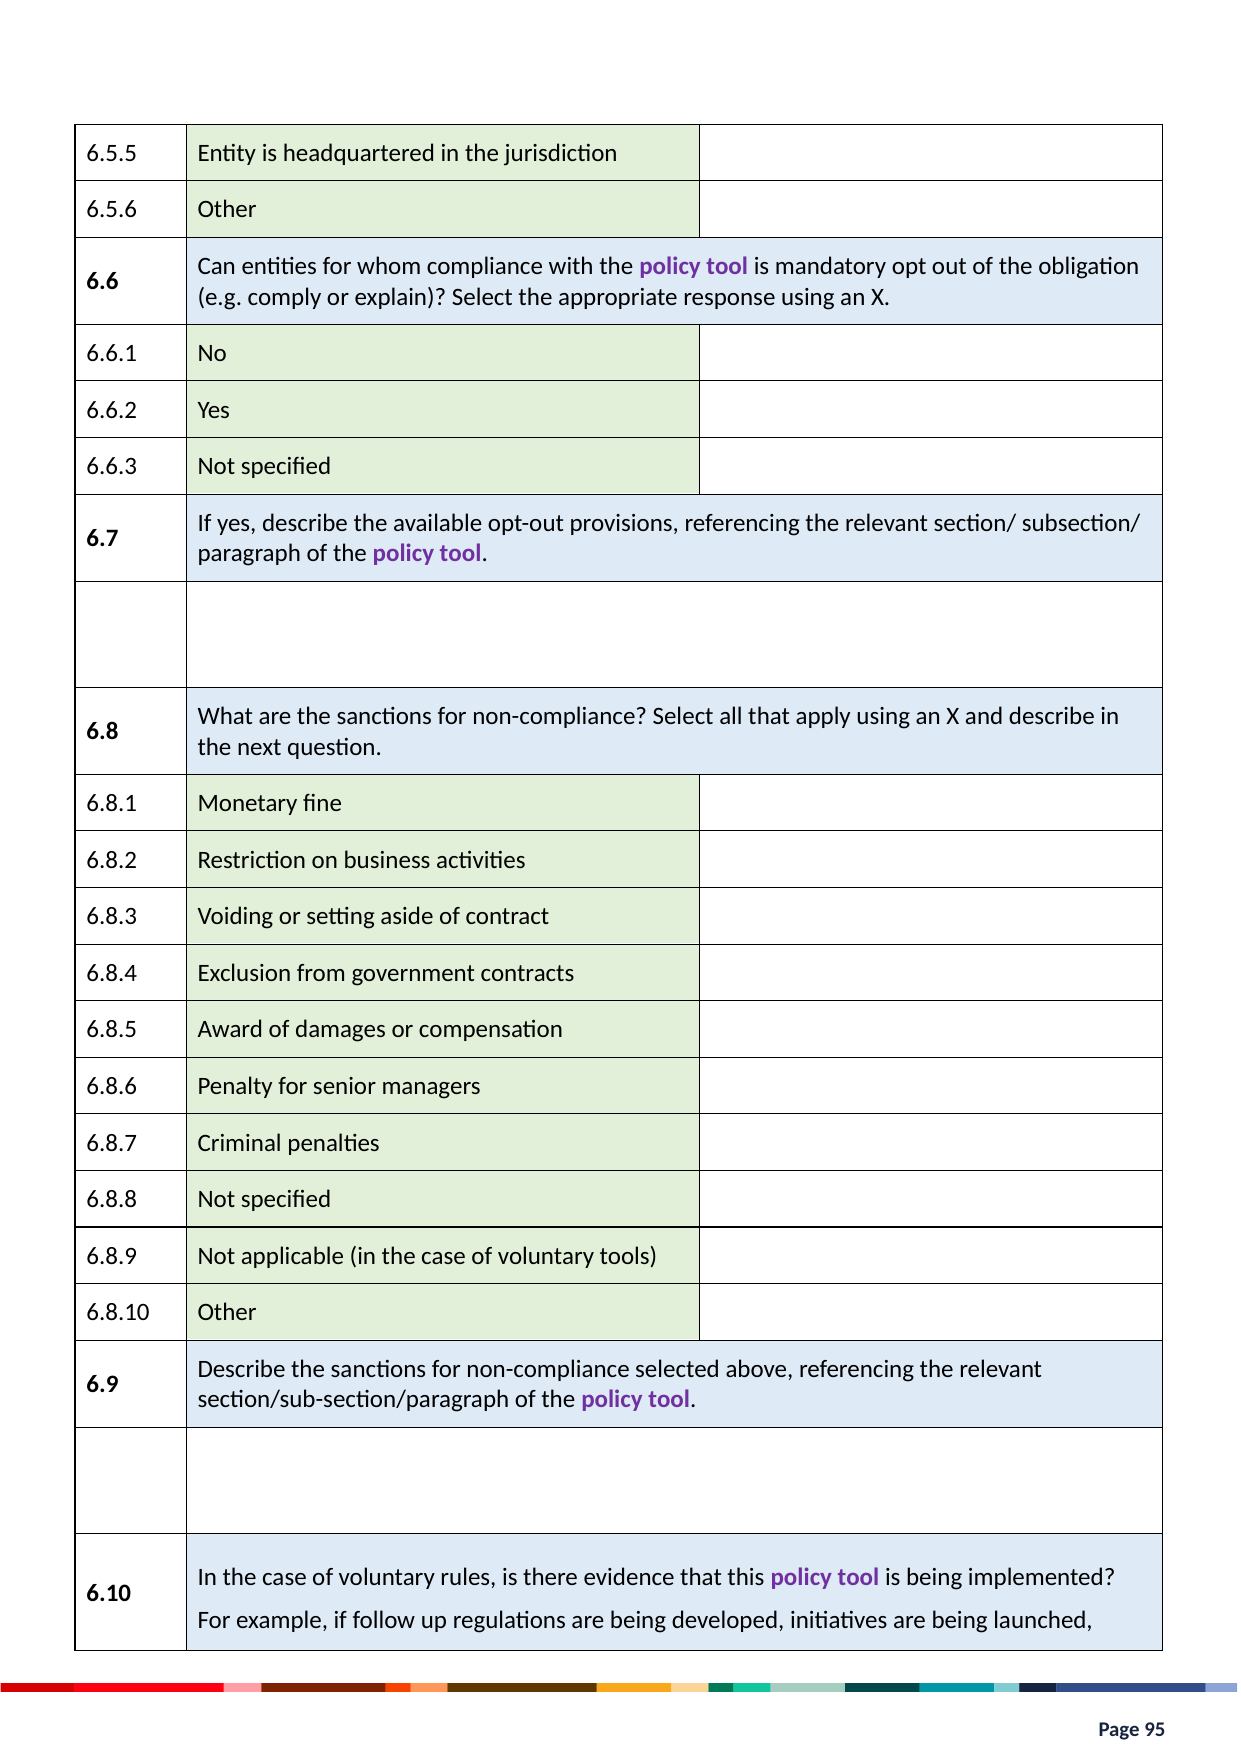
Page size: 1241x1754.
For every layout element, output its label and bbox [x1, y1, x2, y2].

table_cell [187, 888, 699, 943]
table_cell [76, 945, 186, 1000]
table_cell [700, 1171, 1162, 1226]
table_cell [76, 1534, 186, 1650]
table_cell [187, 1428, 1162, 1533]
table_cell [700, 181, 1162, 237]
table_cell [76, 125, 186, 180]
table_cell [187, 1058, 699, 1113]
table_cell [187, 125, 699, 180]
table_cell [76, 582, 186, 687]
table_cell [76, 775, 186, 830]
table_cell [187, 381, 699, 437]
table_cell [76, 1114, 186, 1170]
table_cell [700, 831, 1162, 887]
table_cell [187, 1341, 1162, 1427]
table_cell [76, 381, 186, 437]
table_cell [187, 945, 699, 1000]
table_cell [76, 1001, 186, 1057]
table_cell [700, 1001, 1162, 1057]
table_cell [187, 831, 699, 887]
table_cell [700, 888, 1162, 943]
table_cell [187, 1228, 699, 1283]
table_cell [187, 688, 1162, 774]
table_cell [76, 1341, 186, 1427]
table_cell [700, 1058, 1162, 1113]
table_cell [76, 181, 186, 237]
picture [0, 1683, 1236, 1692]
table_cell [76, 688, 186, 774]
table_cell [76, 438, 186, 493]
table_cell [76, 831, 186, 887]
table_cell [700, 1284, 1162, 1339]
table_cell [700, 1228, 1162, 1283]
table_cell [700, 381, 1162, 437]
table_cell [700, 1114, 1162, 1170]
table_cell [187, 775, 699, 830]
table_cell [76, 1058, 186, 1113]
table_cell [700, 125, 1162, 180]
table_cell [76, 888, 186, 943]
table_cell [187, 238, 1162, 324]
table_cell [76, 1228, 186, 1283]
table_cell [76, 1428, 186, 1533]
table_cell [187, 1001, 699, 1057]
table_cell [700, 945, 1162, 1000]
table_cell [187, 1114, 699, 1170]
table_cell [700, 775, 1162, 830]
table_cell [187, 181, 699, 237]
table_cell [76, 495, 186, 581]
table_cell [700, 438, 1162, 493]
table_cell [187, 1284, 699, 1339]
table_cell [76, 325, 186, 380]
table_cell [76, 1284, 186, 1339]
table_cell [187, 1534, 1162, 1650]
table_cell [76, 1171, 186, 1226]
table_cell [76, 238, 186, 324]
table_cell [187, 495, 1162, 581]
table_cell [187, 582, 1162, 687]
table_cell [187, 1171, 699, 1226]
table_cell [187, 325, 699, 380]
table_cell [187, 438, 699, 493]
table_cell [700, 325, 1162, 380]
